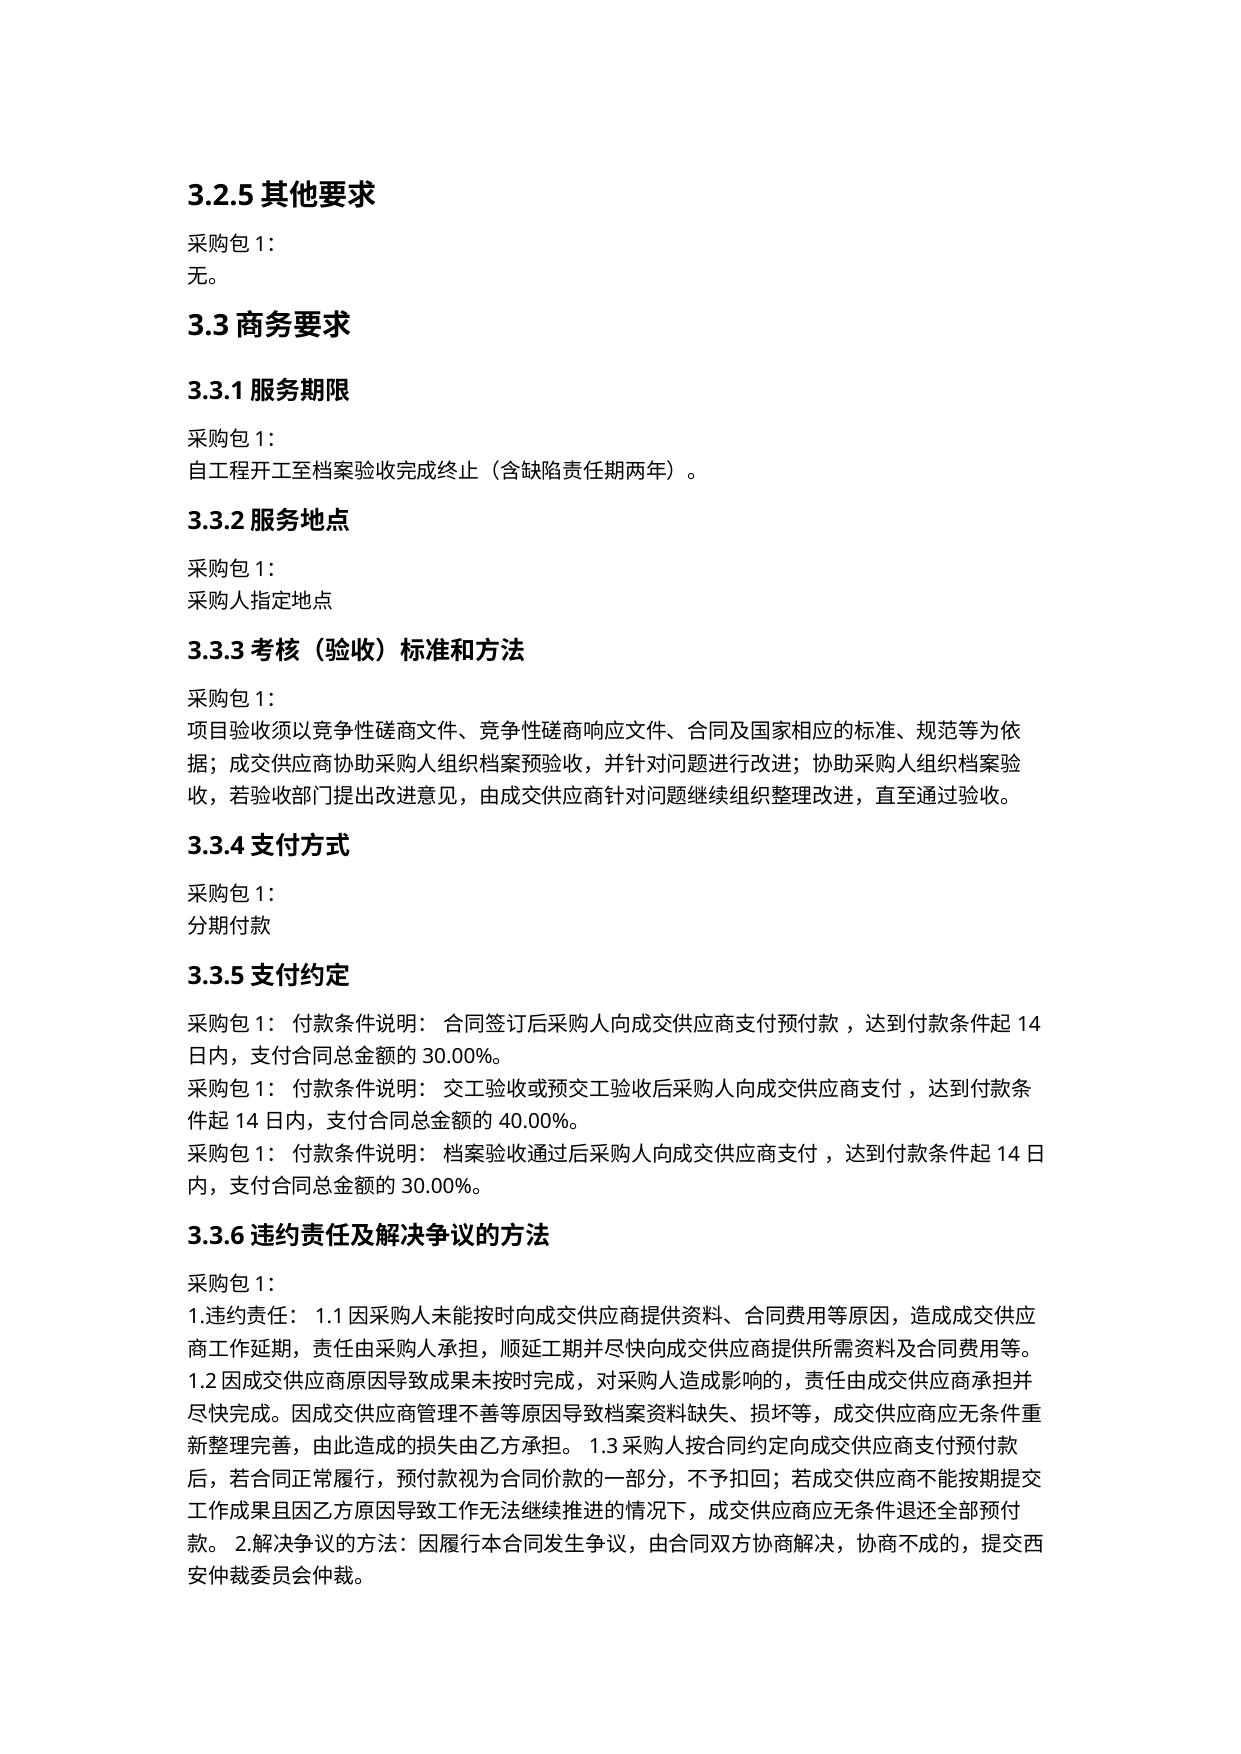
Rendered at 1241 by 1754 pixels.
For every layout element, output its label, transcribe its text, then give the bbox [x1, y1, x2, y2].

text 采购包1： 付款条件说明： 合同签订后采购人向成交供应商支付预付款 ，达到付款条件起 14 日内，支付合同总金额的 30.00%。 [187, 1007, 1053, 1072]
text 3.3.6违约责任及解决争议的方法 [187, 1202, 1053, 1267]
text 3.3.5支付约定 [187, 942, 1053, 1007]
text 3.2.5其他要求 [187, 162, 1053, 227]
text 3.3.1服务期限 [187, 357, 1053, 422]
text 采购人指定地点 [187, 584, 1053, 617]
text 采购包1： [187, 552, 1053, 584]
text 3.3.3考核（验收）标准和方法 [187, 617, 1053, 682]
text 无。 [187, 259, 1053, 292]
text 采购包1： [187, 227, 1053, 259]
text 分期付款 [187, 909, 1053, 942]
text 采购包1： 付款条件说明： 档案验收通过后采购人向成交供应商支付 ，达到付款条件起 14 日内，支付合同总金额的 30.00%。 [187, 1137, 1053, 1202]
text 采购包1： 付款条件说明： 交工验收或预交工验收后采购人向成交供应商支付 ，达到付款条件起 14 日内，支付合同总金额的 40.00%。 [187, 1072, 1053, 1137]
text 自工程开工至档案验收完成终止（含缺陷责任期两年）。 [187, 454, 1053, 487]
text 采购包1： [187, 422, 1053, 454]
text 项目验收须以竞争性磋商文件、竞争性磋商响应文件、合同及国家相应的标准、规范等为依据；成交供应商协助采购人组织档案预验收，并针对问题进行改进；协助采购人组织档案验收，若验收部门提出改进意见，由成交供应商针对问题继续组织整理改进，直至通过验收。 [187, 714, 1053, 812]
text 采购包1： [187, 682, 1053, 714]
text 3.3.4支付方式 [187, 812, 1053, 877]
text 采购包1： [187, 877, 1053, 909]
text 3.3.2服务地点 [187, 487, 1053, 552]
text 3.3商务要求 [187, 292, 1053, 357]
text 采购包1： [187, 1267, 1053, 1299]
text 1.违约责任： 1.1因采购人未能按时向成交供应商提供资料、合同费用等原因，造成成交供应商工作延期，责任由采购人承担，顺延工期并尽快向成交供应商提供所需资料及合同费用等。 1.2因成交供应商原因导致成果未按时完成，对采购人造成影响的，责任由成交供应商承担并尽快完成。因成交供应商管理不善等原因导致档案资料缺失、损坏等，成交供应商应无条件重新整理完善，由此造成的损失由乙方承担。 1.3采购人按合同约定向成交供应商支付预付款后，若合同正常履行，预付款视为合同价款的一部分，不予扣回；若成交供应商不能按期提交工作成果且因乙方原因导致工作无法继续推进的情况下，成交供应商应无条件退还全部预付款。 2.解决争议的方法：因履行本合同发生争议，由合同双方协商解决，协商不成的，提交西安仲裁委员会仲裁。 [187, 1299, 1053, 1592]
